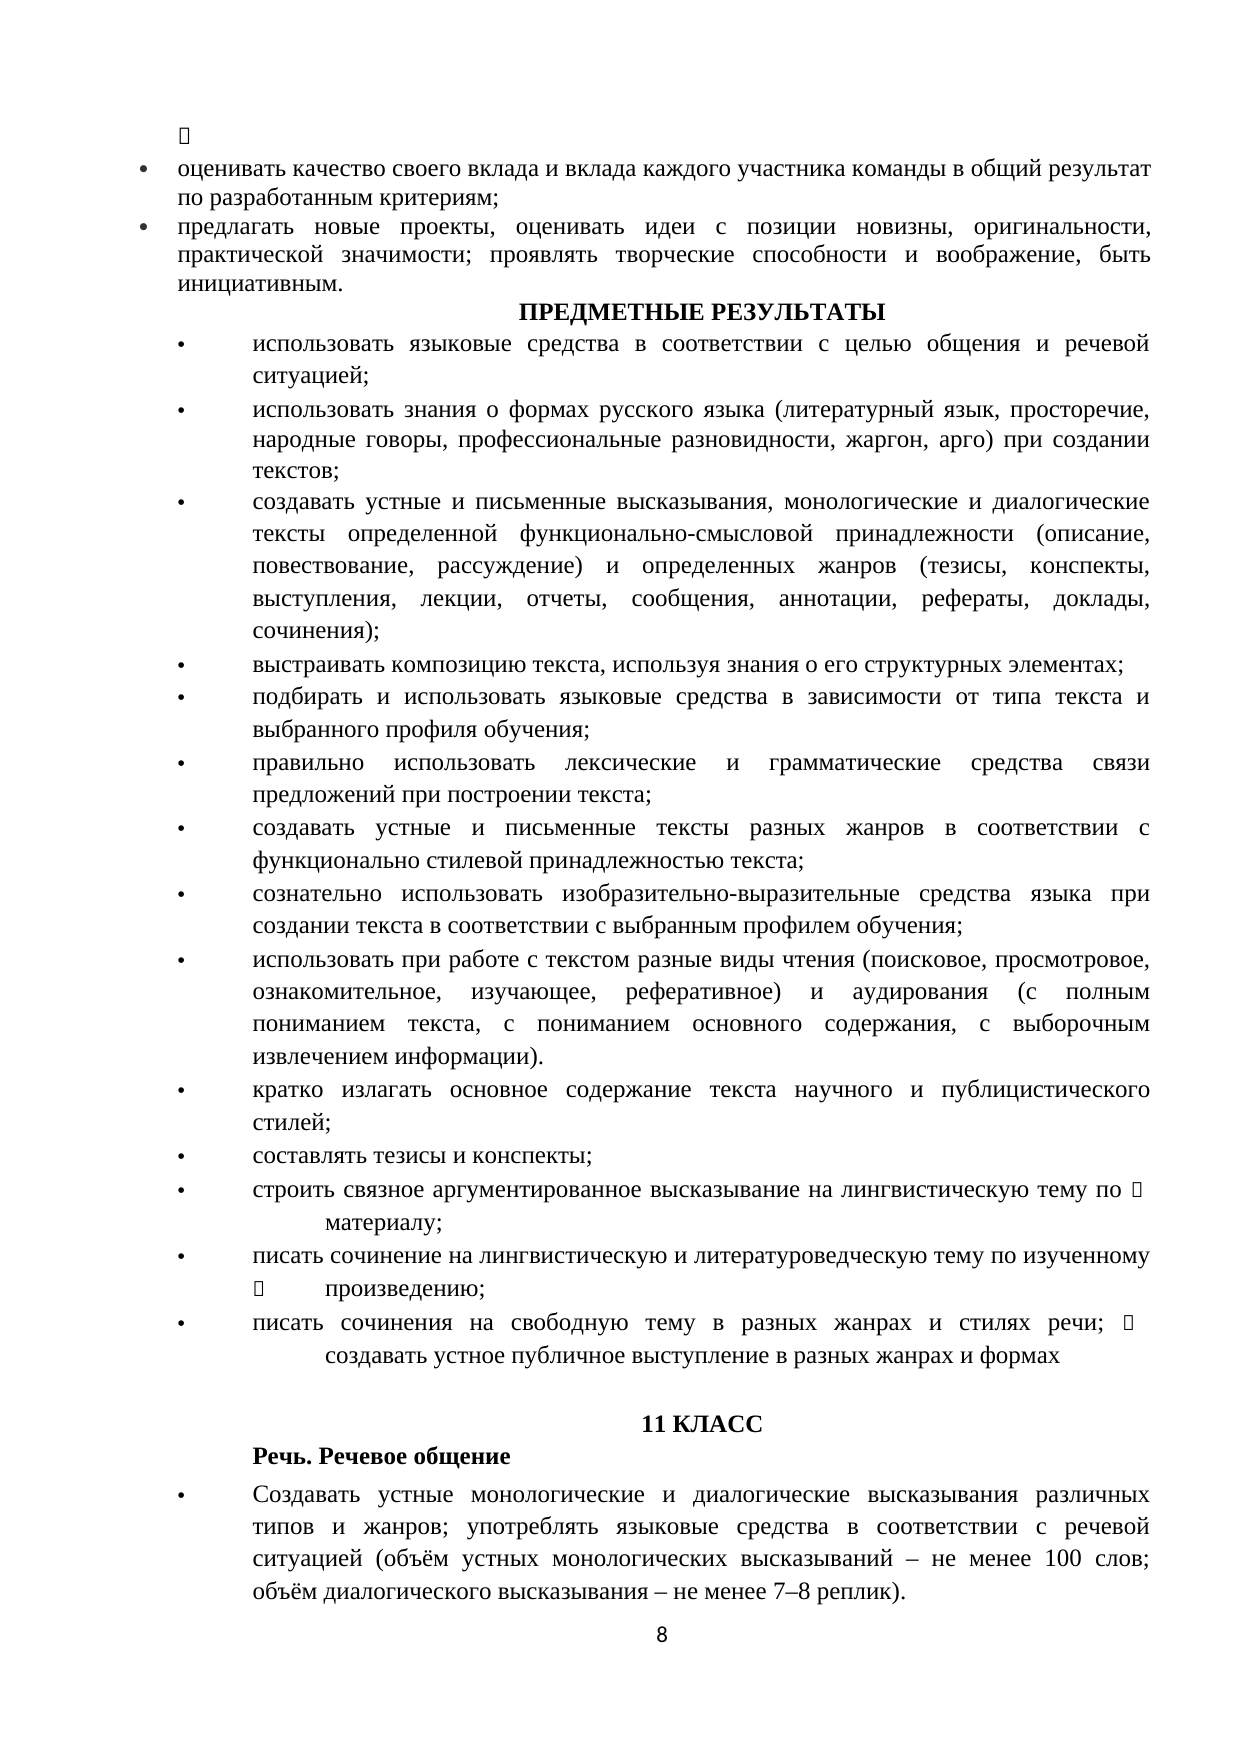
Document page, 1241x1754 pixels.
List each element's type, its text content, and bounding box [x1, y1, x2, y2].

list подбирать и использовать языковые средства в зависимости от типа текста и выбранного профиля обучения; [177, 681, 1151, 742]
list предлагать новые проекты, оценивать идеи с позиции новизны, оригинальности, практической значимости; проявлять творческие способности и воображение, быть инициативным. [140, 211, 1152, 297]
list использовать при работе с текстом разные виды чтения (поисковое, просмотровое, ознакомительное, изучающее, реферативное) и аудирования (с полным пониманием текста, с пониманием основного содержания, с выборочным извлечением информации). [177, 944, 1151, 1069]
list писать сочинение на лингвистическую и литературоведческую тему по изученному  произведению; [177, 1241, 1151, 1302]
list Создавать устные монологические и диалогические высказывания различных типов и жанров; употреблять языковые средства в соответствии с речевой ситуацией (объём устных монологических высказываний – не менее 100 слов; объём диалогического высказывания – не менее 7–8 реплик). [177, 1479, 1151, 1605]
list создавать устные и письменные тексты разных жанров в соответствии с функционально стилевой принадлежностью текста; [177, 812, 1151, 873]
list кратко излагать основное содержание текста научного и публицистического стилей; [177, 1074, 1151, 1136]
list создавать устные и письменные высказывания, монологические и диалогические тексты определенной функционально-смысловой принадлежности (описание, повествование, рассуждение) и определенных жанров (тезисы, конспекты, выступления, лекции, отчеты, сообщения, аннотации, рефераты, доклады, сочинения); [177, 486, 1151, 644]
list писать сочинения на свободную тему в разных жанрах и стилях речи;  создавать устное публичное выступление в разных жанрах и формах [177, 1307, 1151, 1369]
list выстраивать композицию текста, используя знания о его структурных элементах; [177, 649, 1151, 678]
text 11 КЛАСС Речь. Речевое общение [252, 1409, 829, 1470]
list использовать языковые средства в соответствии с целью общения и речевой ситуацией; [177, 328, 1151, 389]
list правильно использовать лексические и грамматические средства связи предложений при построении текста; [177, 747, 1151, 808]
list составлять тезисы и конспекты; [177, 1140, 1151, 1169]
list оценивать качество своего вклада и вклада каждого участника команды в общий результат по разработанным критериям; [140, 153, 1152, 211]
list сознательно использовать изобразительно-выразительные средства языка при создании текста в соответствии с выбранным профилем обучения; [177, 878, 1151, 939]
list строить связное аргументированное высказывание на лингвистическую тему по  материалу; [177, 1174, 1151, 1236]
list использовать знания о формах русского языка (литературный язык, просторечие, народные говоры, профессиональные разновидности, жаргон, арго) при создании текстов; [177, 394, 1151, 484]
text ПРЕДМЕТНЫЕ РЕЗУЛЬТАТЫ [252, 297, 1152, 326]
